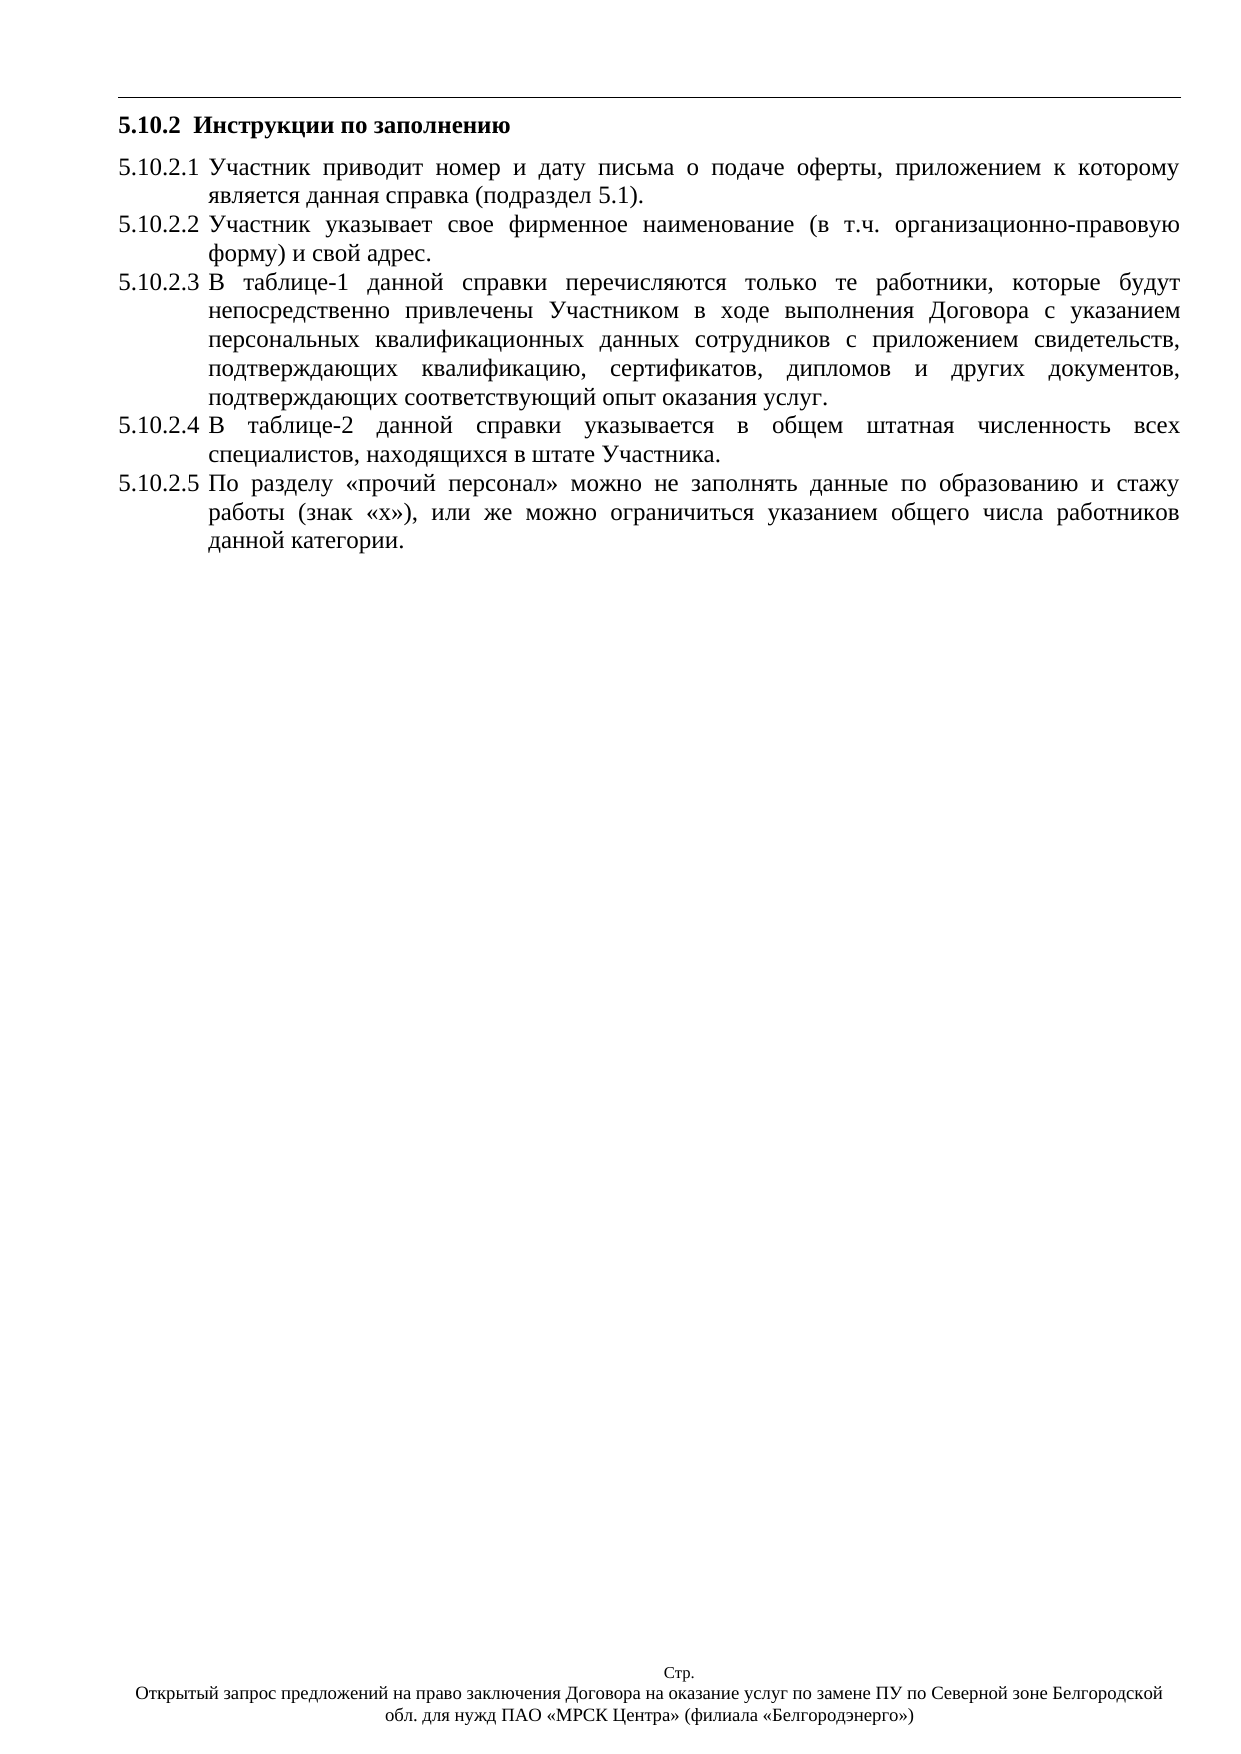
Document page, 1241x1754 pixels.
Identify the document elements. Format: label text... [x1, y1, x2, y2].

list В таблице-2 данной справки указывается в общем штатная численность всех специалистов, находящихся в штате Участника. [118, 411, 1181, 468]
subtitle Инструкции по заполнению [118, 111, 1181, 139]
list Участник приводит номер и дату письма о подаче оферты, приложением к которому является данная справка (подраздел 5.1). [118, 152, 1181, 209]
list По разделу «прочий персонал» можно не заполнять данные по образованию и стажу работы (знак «х»), или же можно ограничиться указанием общего числа работников данной категории. [118, 468, 1181, 554]
list Участник указывает свое фирменное наименование (в т.ч. организационно-правовую форму) и свой адрес. [118, 209, 1181, 267]
list В таблице-1 данной справки перечисляются только те работники, которые будут непосредственно привлечены Участником в ходе выполнения Договора с указанием персональных квалификационных данных сотрудников с приложением свидетельств, подтверждающих квалификацию, сертификатов, дипломов и других документов, подтверждающих соответствующий опыт оказания услуг. [118, 267, 1181, 411]
